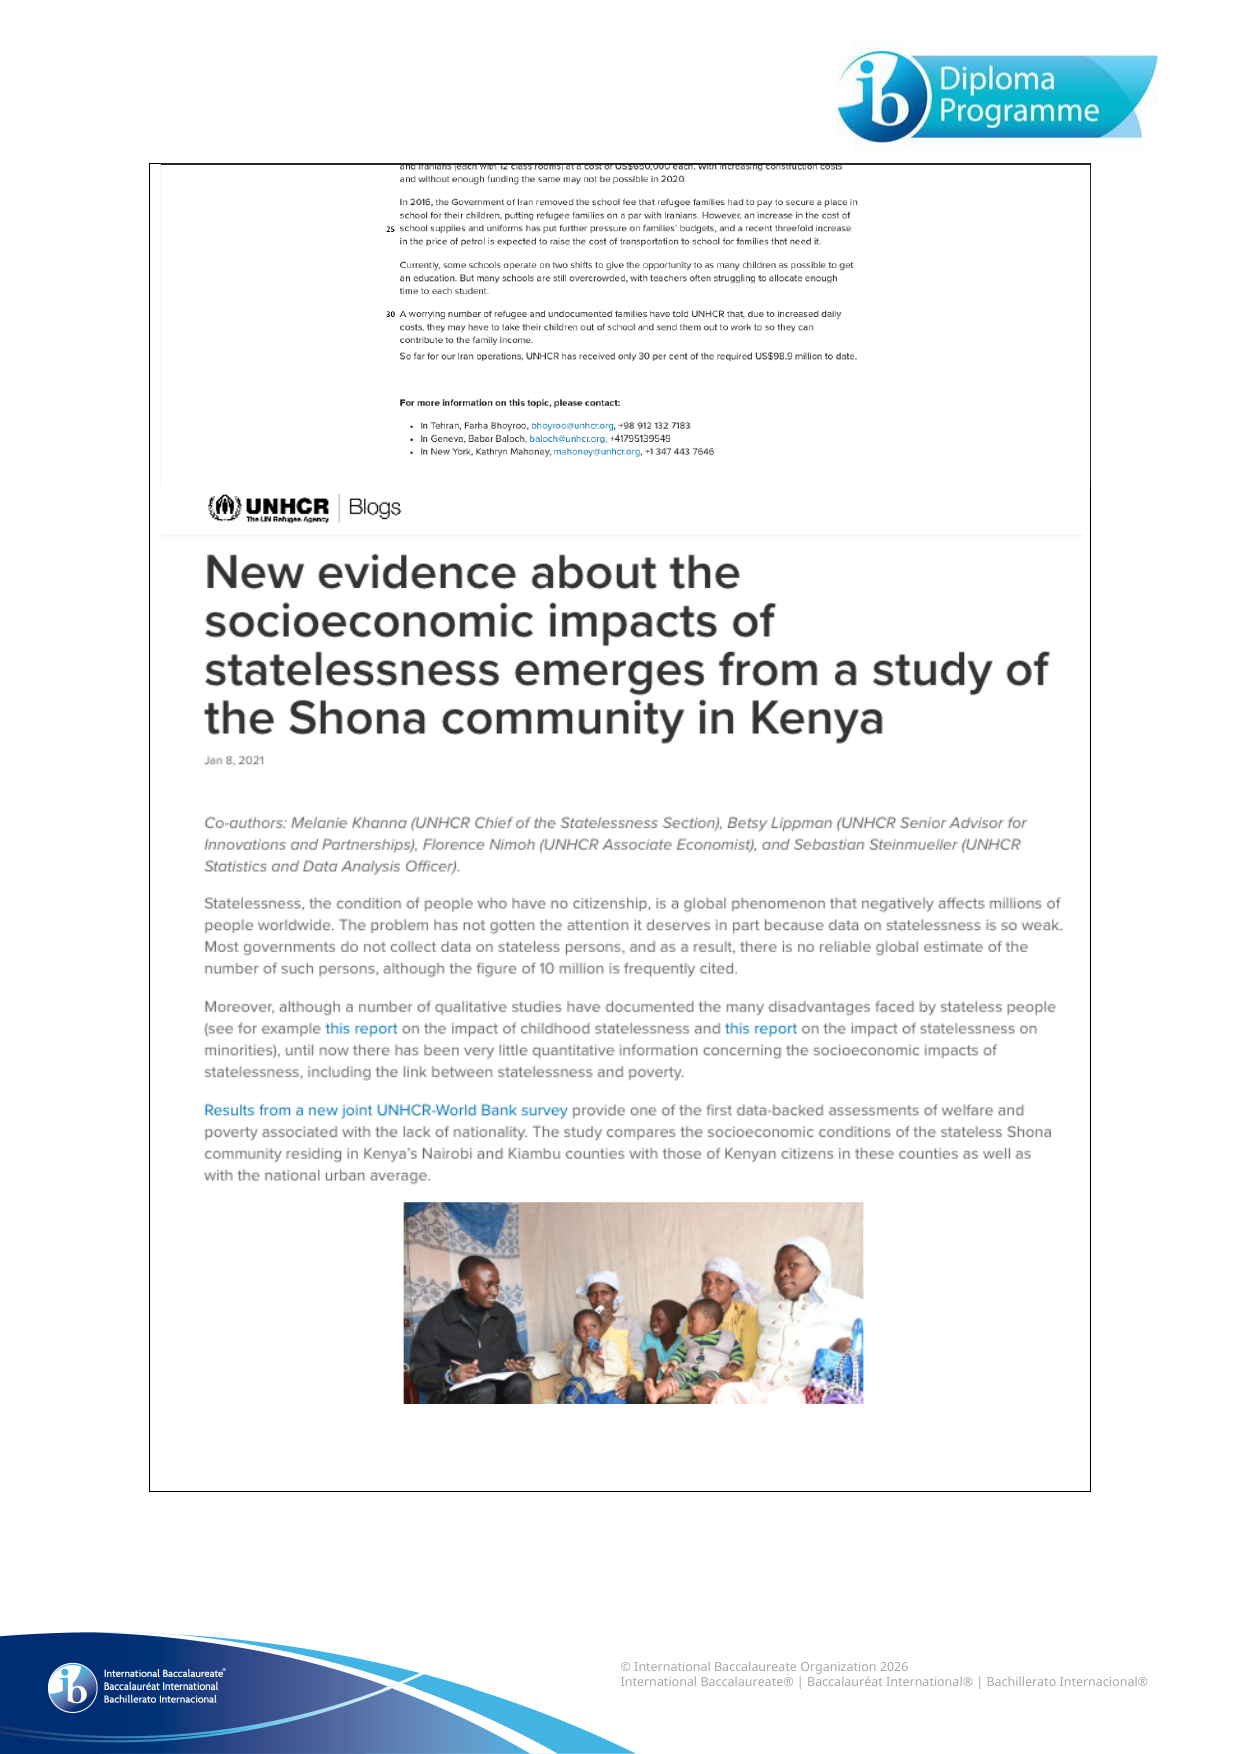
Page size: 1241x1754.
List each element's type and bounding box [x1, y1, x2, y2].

picture [0, 1623, 649, 1754]
picture [160, 163, 1091, 1404]
picture [678, 39, 1165, 155]
table_cell [150, 164, 1090, 1491]
